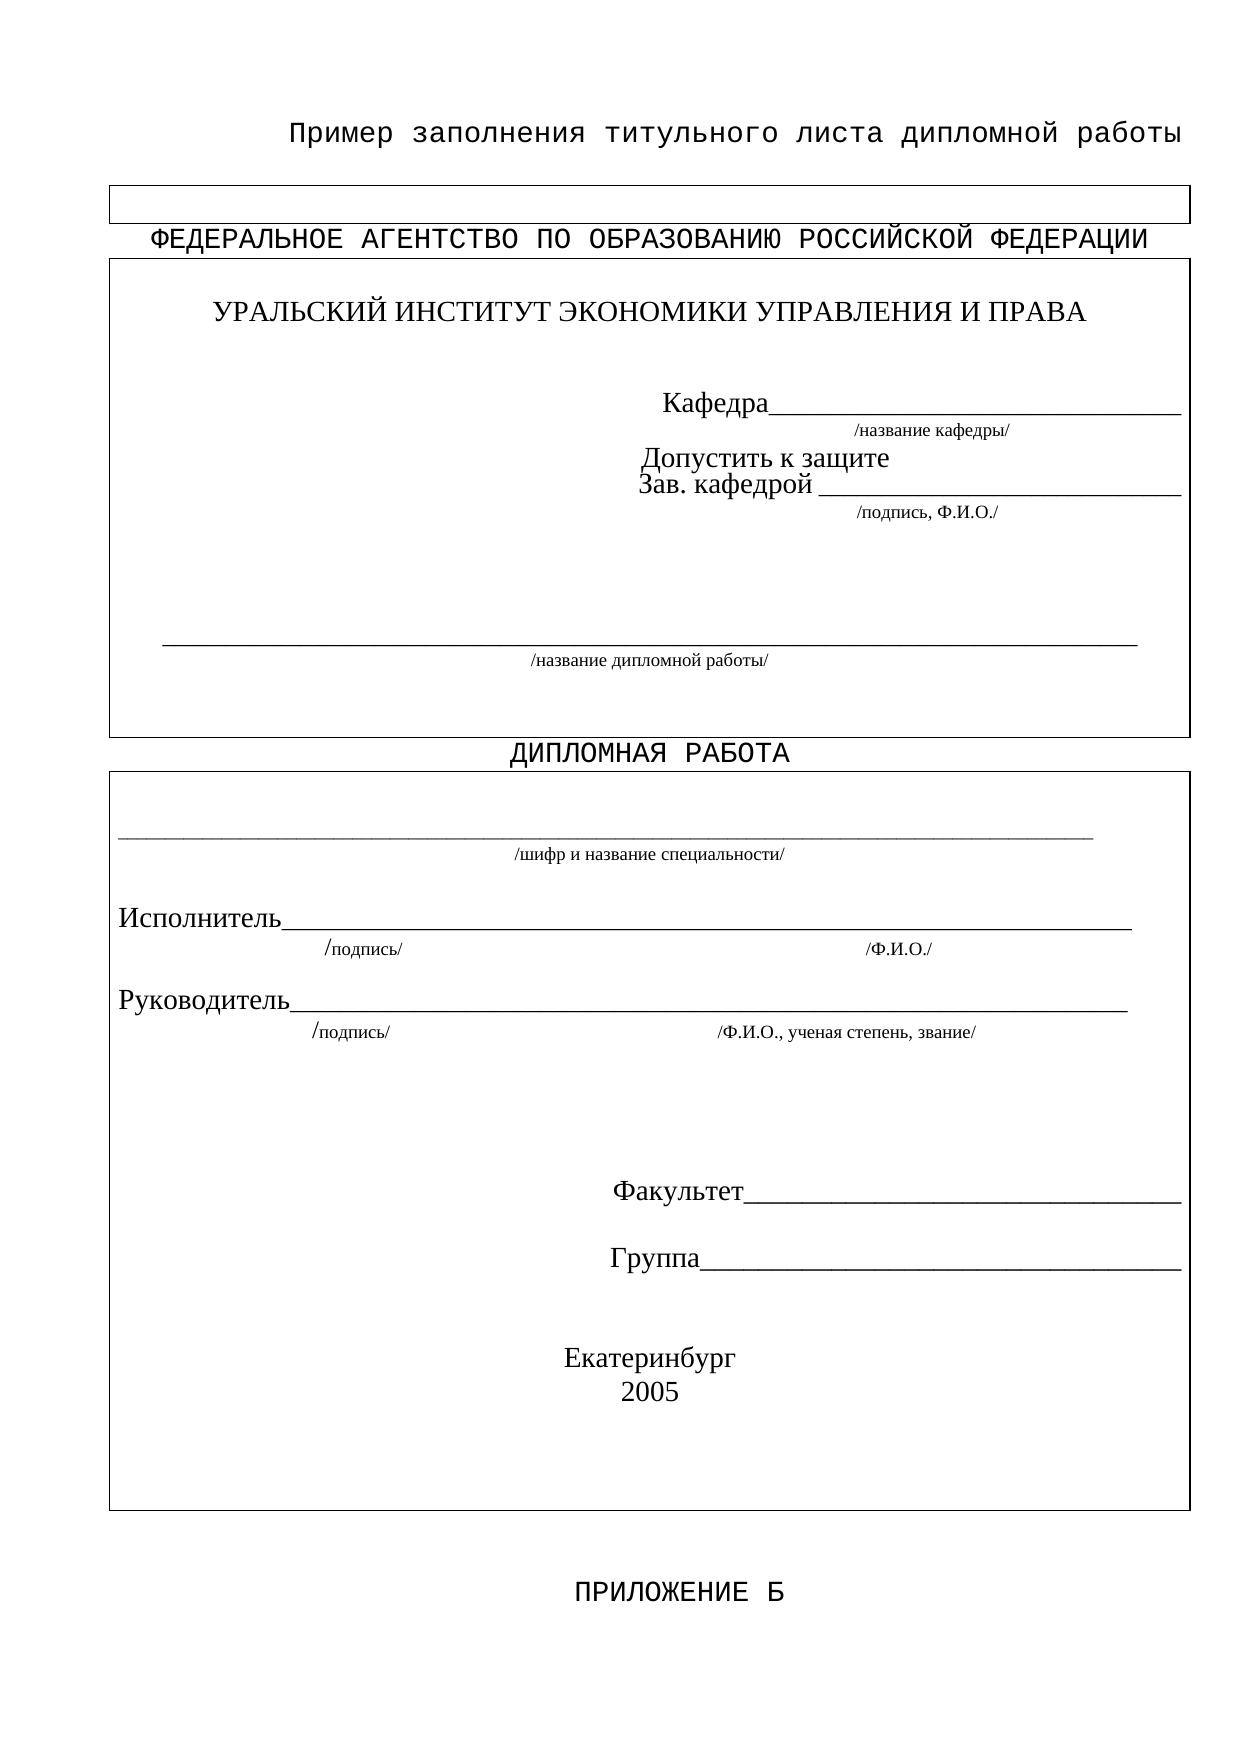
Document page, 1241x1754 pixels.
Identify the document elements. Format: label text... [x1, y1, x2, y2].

text Екатеринбург [118, 1341, 1181, 1374]
text /подпись, Ф.И.О./ [118, 499, 1181, 524]
text Группа_________________________________ [118, 1240, 1181, 1273]
text ________________________________________________________________________________________________________ [118, 817, 1181, 842]
text 2005 [118, 1374, 1181, 1408]
text /подпись/ /Ф.И.О./ [118, 932, 1181, 961]
text Факультет______________________________ [118, 1173, 1181, 1206]
text УРАЛЬСКИЙ ИНСТИТУТ ЭКОНОМИКИ УПРАВЛЕНИЯ И ПРАВА [118, 294, 1181, 328]
text ПРИЛОЖЕНИЕ Б [118, 1577, 1181, 1610]
text Кафедра_________________________________ [118, 385, 1181, 419]
text ______________________________________________________________________________ [118, 624, 1181, 649]
text Руководитель___________________________________________________________________ [118, 990, 1181, 1015]
text /подпись/ /Ф.И.О., ученая степень, звание/ [118, 1015, 1181, 1043]
text Допустить к защите [118, 440, 1181, 474]
subtitle Пример заполнения титульного листа дипломной работы [118, 118, 1181, 151]
subtitle ДИПЛОМНАЯ РАБОТА [118, 738, 1181, 771]
text /название кафедры/ [118, 419, 1181, 440]
text Зав. кафедрой _____________________________ [732, 474, 1181, 499]
text Зав. кафедрой _____________________________ [118, 474, 729, 499]
text /шифр и название специальности/ [118, 842, 1181, 864]
text Исполнитель____________________________________________________________________ [118, 907, 1181, 932]
text /название дипломной работы/ [118, 649, 1181, 670]
subtitle ФЕДЕРАЛЬНОЕ АГЕНТСТВО ПО ОБРАЗОВАНИЮ РОССИЙСКОЙ ФЕДЕРАЦИИ [118, 224, 1181, 257]
